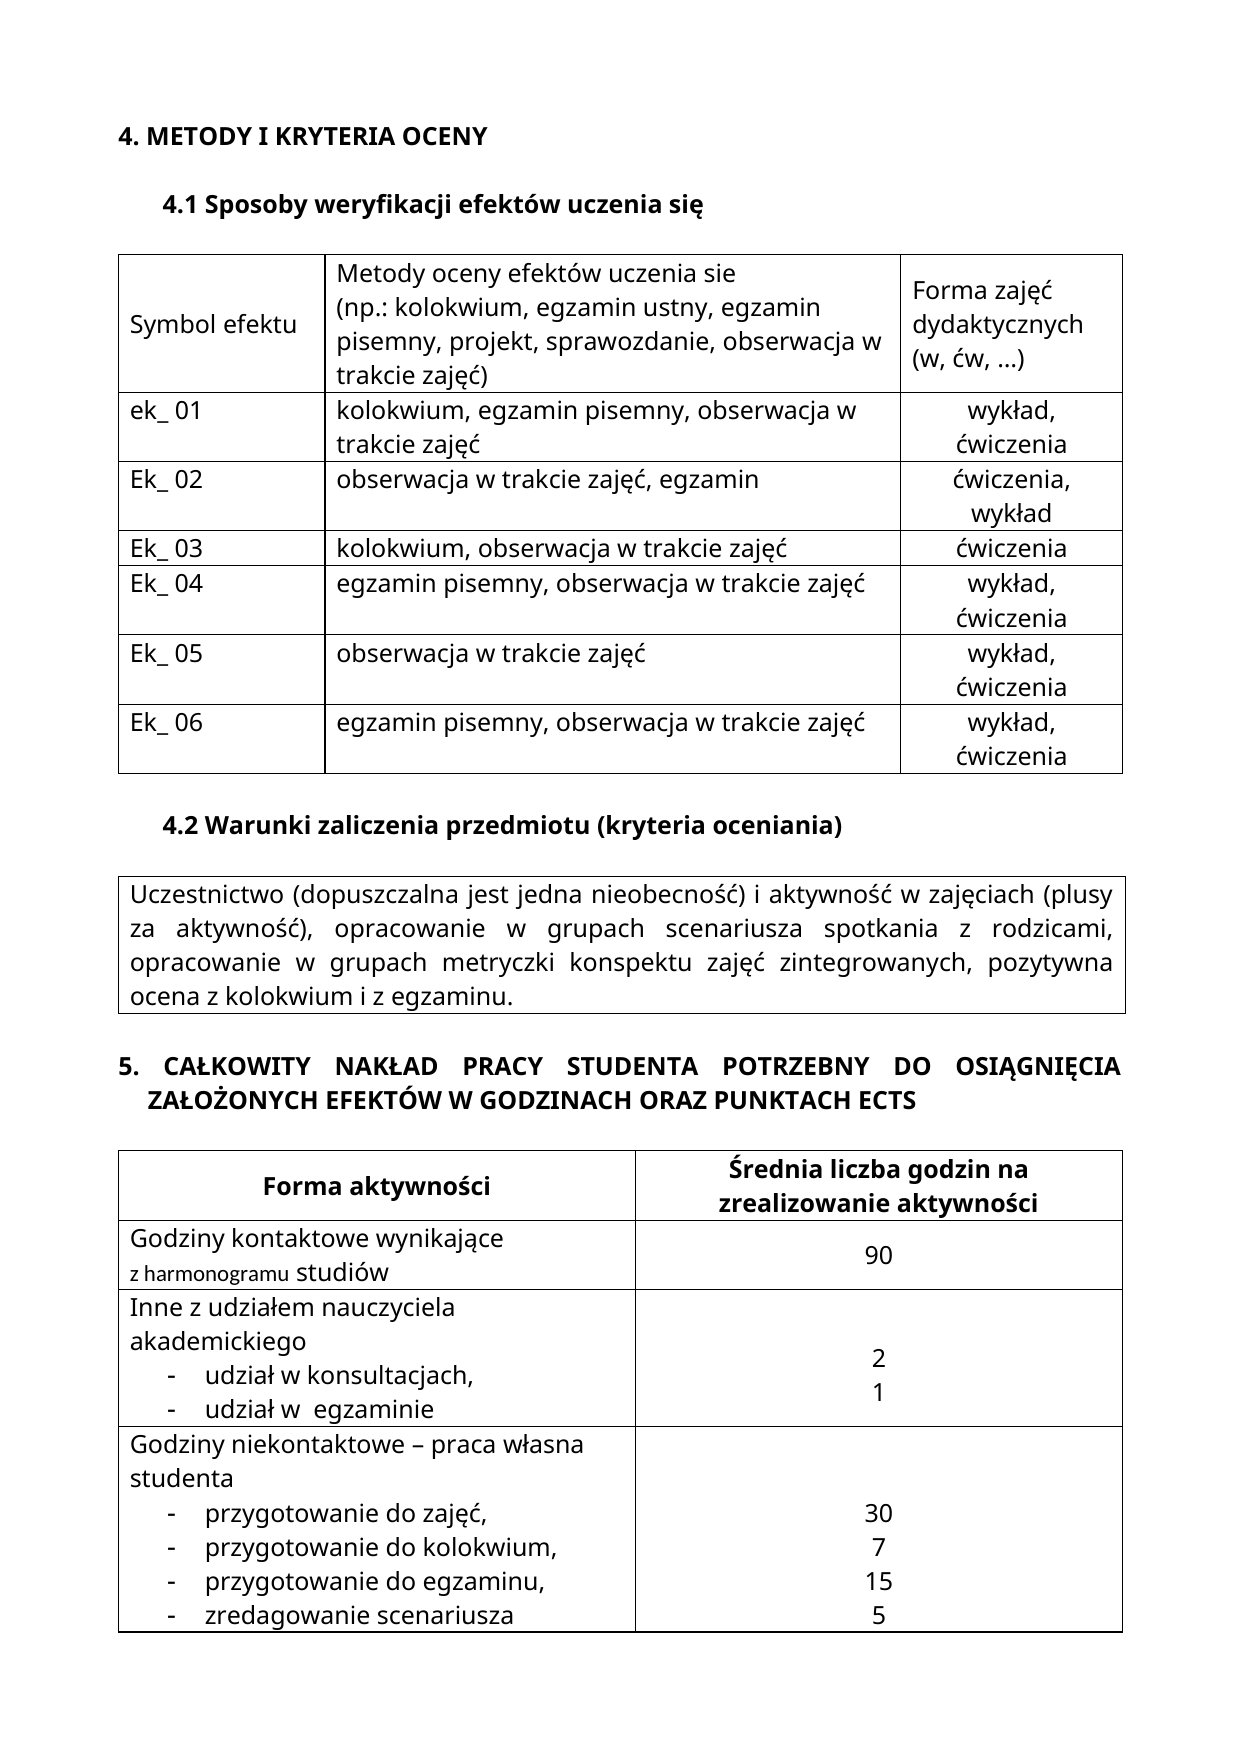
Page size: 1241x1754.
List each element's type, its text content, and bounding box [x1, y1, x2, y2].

table_header Forma zajęć dydaktycznych (w, ćw, …) [901, 255, 1122, 392]
table_cell wykład, ćwiczenia [901, 566, 1122, 634]
table_cell Ek_ 04 [119, 566, 324, 634]
table_cell Ek_ 02 [119, 462, 324, 530]
table_cell Ek_ 06 [119, 705, 324, 773]
table_cell wykład, ćwiczenia [901, 393, 1122, 461]
table_cell 30 7 15 5 [636, 1427, 1122, 1631]
table_cell egzamin pisemny, obserwacja w trakcie zajęć [326, 705, 900, 773]
text 4. METODY I KRYTERIA OCENY [118, 118, 1122, 152]
text 5. CAŁKOWITY NAKŁAD PRACY STUDENTA POTRZEBNY DO OSIĄGNIĘCIA ZAŁOŻONYCH EFEKTÓW W GODZINACH ORAZ PUNKTACH ECTS [118, 1048, 1122, 1116]
table_header Średnia liczba godzin na zrealizowanie aktywności [636, 1151, 1122, 1219]
table_cell kolokwium, obserwacja w trakcie zajęć [326, 531, 900, 565]
text 4.1 Sposoby weryfikacji efektów uczenia się [162, 186, 1122, 220]
table_cell Godziny kontaktowe wynikające z harmonogramu studiów [119, 1221, 635, 1289]
table_cell ćwiczenia, wykład [901, 462, 1122, 530]
table_cell ek_ 01 [119, 393, 324, 461]
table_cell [119, 1427, 635, 1631]
table_header Forma aktywności [119, 1151, 635, 1219]
table_cell 2 1 [636, 1290, 1122, 1426]
table_cell Ek_ 05 [119, 635, 324, 703]
table_cell wykład, ćwiczenia [901, 705, 1122, 773]
table_cell ćwiczenia [901, 531, 1122, 565]
table_header Symbol efektu [119, 255, 324, 392]
table_cell obserwacja w trakcie zajęć, egzamin [326, 462, 900, 530]
table_cell Inne z udziałem nauczyciela akademickiego udział w konsultacjach, udział w egzaminie [119, 1290, 635, 1426]
table_cell egzamin pisemny, obserwacja w trakcie zajęć [326, 566, 900, 634]
table_cell wykład, ćwiczenia [901, 635, 1122, 703]
table_header Metody oceny efektów uczenia sie (np.: kolokwium, egzamin ustny, egzamin pisemny, projekt, sprawozdanie, obserwacja w trakcie zajęć) [326, 255, 900, 392]
table_header Uczestnictwo (dopuszczalna jest jedna nieobecność) i aktywność w zajęciach (plusy za aktywność), opracowanie w grupach scenariusza spotkania z rodzicami, opracowanie w grupach metryczki konspektu zajęć zintegrowanych, pozytywna ocena z kolokwium i z egzaminu. [119, 877, 1125, 1013]
table_cell obserwacja w trakcie zajęć [326, 635, 900, 703]
table_cell 90 [636, 1221, 1122, 1289]
text 4.2 Warunki zaliczenia przedmiotu (kryteria oceniania) [162, 808, 1122, 842]
table_cell kolokwium, egzamin pisemny, obserwacja w trakcie zajęć [326, 393, 900, 461]
table_cell Ek_ 03 [119, 531, 324, 565]
